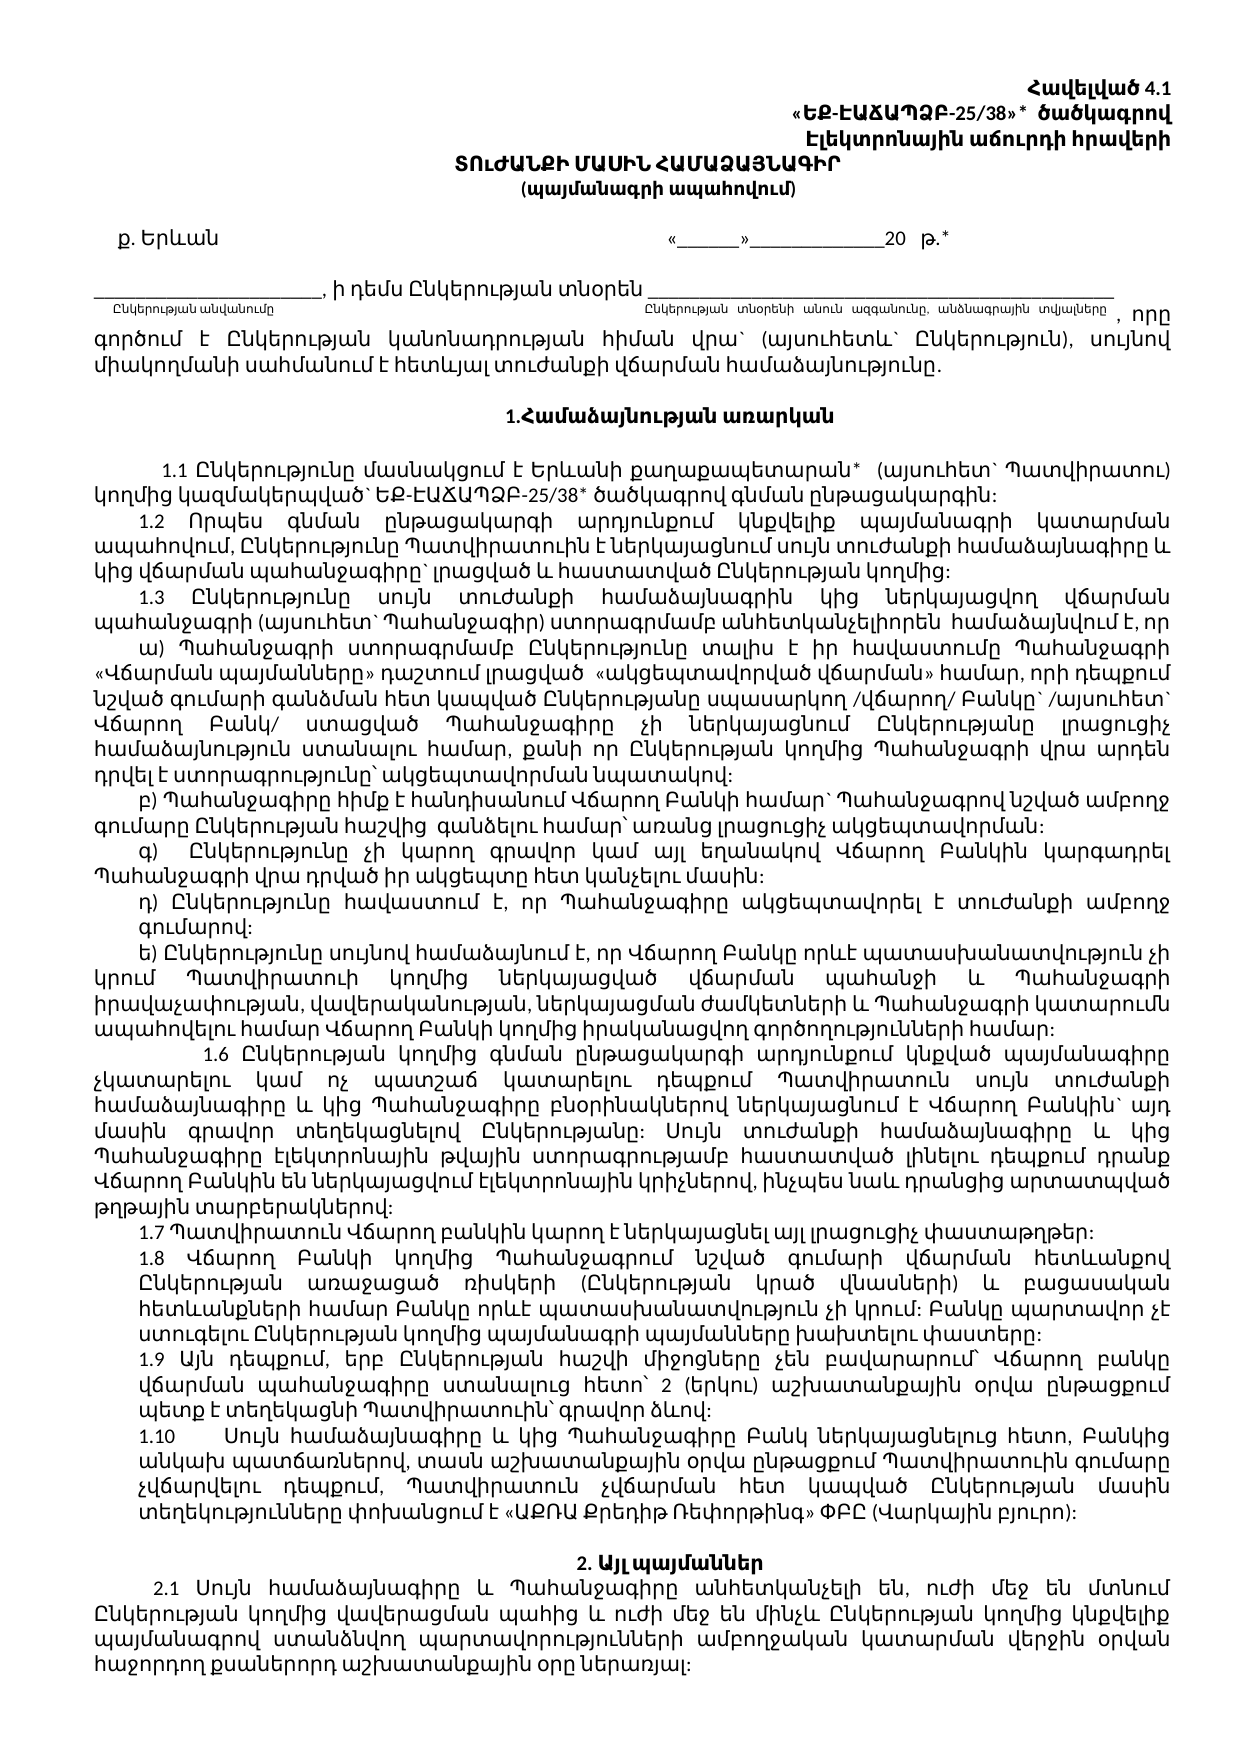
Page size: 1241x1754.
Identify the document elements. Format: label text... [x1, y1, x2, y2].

text ա) Պահանջագրի ստորագրմամբ Ընկերությունը տալիս է իր հավաստումը Պահանջագրի «Վճարման պայմանները» դաշտում լրացված «ակցեպտավորված վճարման» համար, որի դեպքում նշված գումարի գանձման հետ կապված Ընկերությանը սպասարկող /վճարող/ Բանկը` /այսուհետ` Վճարող Բանկ/ ստացված Պահանջագիրը չի ներկայացնում Ընկերությանը լրացուցիչ համաձայնություն ստանալու համար, քանի որ Ընկերության կողմից Պահանջագրի վրա արդեն դրվել է ստորագրությունը՝ ակցեպտավորման նպատակով: [94, 635, 1171, 787]
text 2. Այլ պայմաններ [169, 1550, 1171, 1575]
text Հավելված 4.1 [94, 75, 1171, 100]
text ՏՈւԺԱՆՔԻ ՄԱՍԻՆ ՀԱՄԱՁԱՅՆԱԳԻՐ [94, 151, 1171, 177]
text 1.2 Որպես գնման ընթացակարգի արդյունքում կնքվելիք պայմանագրի կատարման ապահովում, Ընկերությունը Պատվիրատուին է ներկայացնում սույն տուժանքի համաձայնագիրը և կից վճարման պահանջագիրը` լրացված և հաստատված Ընկերության կողմից: [94, 508, 1171, 584]
text Էլեկտրոնային աճուրդի հրավերի [94, 126, 1171, 151]
text 1.6 Ընկերության կողմից գնման ընթացակարգի արդյունքում կնքված պայմանագիրը չկատարելու կամ ոչ պատշաճ կատարելու դեպքում Պատվիրատուն սույն տուժանքի համաձայնագիրը և կից Պահանջագիրը բնօրինակներով ներկայացնում է Վճարող Բանկին` այդ մասին գրավոր տեղեկացնելով Ընկերությանը: Սույն տուժանքի համաձայնագիրը և կից Պահանջագիրը էլեկտրոնային թվային ստորագրությամբ հաստատված լինելու դեպքում դրանք Վճարող Բանկին են ներկայացվում էլեկտրոնային կրիչներով, ինչպես նաև դրանցից արտատպված թղթային տարբերակներով: [94, 1042, 1171, 1219]
text 1.Համաձայնության առարկան [169, 403, 1171, 428]
text 2.1 Սույն համաձայնագիրը և Պահանջագիրը անհետկանչելի են, ուժի մեջ են մտնում Ընկերության կողմից վավերացման պահից և ուժի մեջ են մինչև Ընկերության կողմից կնքվելիք պայմանագրով ստանձնվող պարտավորությունների ամբողջական կատարման վերջին օրվան հաջորդող քսաներորդ աշխատանքային օրը ներառյալ: [94, 1575, 1171, 1677]
text ք. Երևան «______»_____________20 թ.* [94, 225, 1171, 250]
text դ) Ընկերությունը հավաստում է, որ Պահանջագիրը ակցեպտավորել է տուժանքի ամբողջ գումարով: [138, 889, 1171, 940]
text ե) Ընկերությունը սույնով համաձայնում է, որ Վճարող Բանկը որևէ պատասխանատվություն չի կրում Պատվիրատուի կողմից ներկայացված վճարման պահանջի և Պահանջագրի իրավաչափության, վավերականության, ներկայացման ժամկետների և Պահանջագրի կատարումն ապահովելու համար Վճարող Բանկի կողմից իրականացվող գործողությունների համար: [94, 940, 1171, 1042]
text (պայմանագրի ապահովում) [94, 177, 1171, 199]
text 1.9 Այն դեպքում, երբ Ընկերության հաշվի միջոցները չեն բավարարում՝ Վճարող բանկը վճարման պահանջագիրը ստանալուց հետո՝ 2 (երկու) աշխատանքային օրվա ընթացքում պետք է տեղեկացնի Պատվիրատուին՝ գրավոր ձևով: [138, 1347, 1171, 1423]
text 1.1 Ընկերությունը մասնակցում է Երևանի քաղաքապետարան* (այսուհետ` Պատվիրատու) կողմից կազմակերպված` ԵՔ-ԷԱՃԱՊՁԲ-25/38* ծածկագրով գնման ընթացակարգին: [94, 457, 1171, 508]
text 1.3 Ընկերությունը սույն տուժանքի համաձայնագրին կից ներկայացվող վճարման պահանջագրի (այսուհետ` Պահանջագիր) ստորագրմամբ անհետկանչելիորեն համաձայնվում է, որ [94, 584, 1171, 635]
text «ԵՔ-ԷԱՃԱՊՁԲ-25/38»* ծածկագրով [94, 100, 1171, 126]
text 1.10 Սույն համաձայնագիրը և կից Պահանջագիրը Բանկ ներկայացնելուց հետո, Բանկից անկախ պատճառներով, տասն աշխատանքային օրվա ընթացքում Պատվիրատուին գումարը չվճարվելու դեպքում, Պատվիրատուն չվճարման հետ կապված Ընկերության մասին տեղեկությունները փոխանցում է «ԱՔՌԱ Քրեդիթ Ռեփորթինգ» ՓԲԸ (Վարկային բյուրո): [138, 1423, 1171, 1524]
text գ) Ընկերությունը չի կարող գրավոր կամ այլ եղանակով Վճարող Բանկին կարգադրել Պահանջագրի վրա դրված իր ակցեպտը հետ կանչելու մասին: [94, 838, 1171, 889]
text 1.7 Պատվիրատուն Վճարող բանկին կարող է ներկայացնել այլ լրացուցիչ փաստաթղթեր: [138, 1219, 1171, 1245]
text ______________________, ի դեմս Ընկերության տնօրեն _____________________________________________ [94, 276, 1171, 301]
text բ) Պահանջագիրը հիմք է հանդիսանում Վճարող Բանկի համար` Պահանջագրով նշված ամբողջ գումարը Ընկերության հաշվից գանձելու համար՝ առանց լրացուցիչ ակցեպտավորման: [94, 787, 1171, 838]
text 1.8 Վճարող Բանկի կողմից Պահանջագրում նշված գումարի վճարման հետևանքով Ընկերության առաջացած ռիսկերի (Ընկերության կրած վնասների) և բացասական հետևանքների համար Բանկը որևէ պատասխանատվություն չի կրում: Բանկը պարտավոր չէ ստուգելու Ընկերության կողմից պայմանագրի պայմանները խախտելու փաստերը: [138, 1245, 1171, 1347]
text Ընկերության անվանումը Ընկերության տնօրենի անուն ազգանունը, անձնագրային տվյալները , որը գործում է Ընկերության կանոնադրության հիման վրա` (այսուհետև` Ընկերություն), սույնով միակողմանի սահմանում է հետևյալ տուժանքի վճարման համաձայնությունը. [94, 301, 1171, 377]
